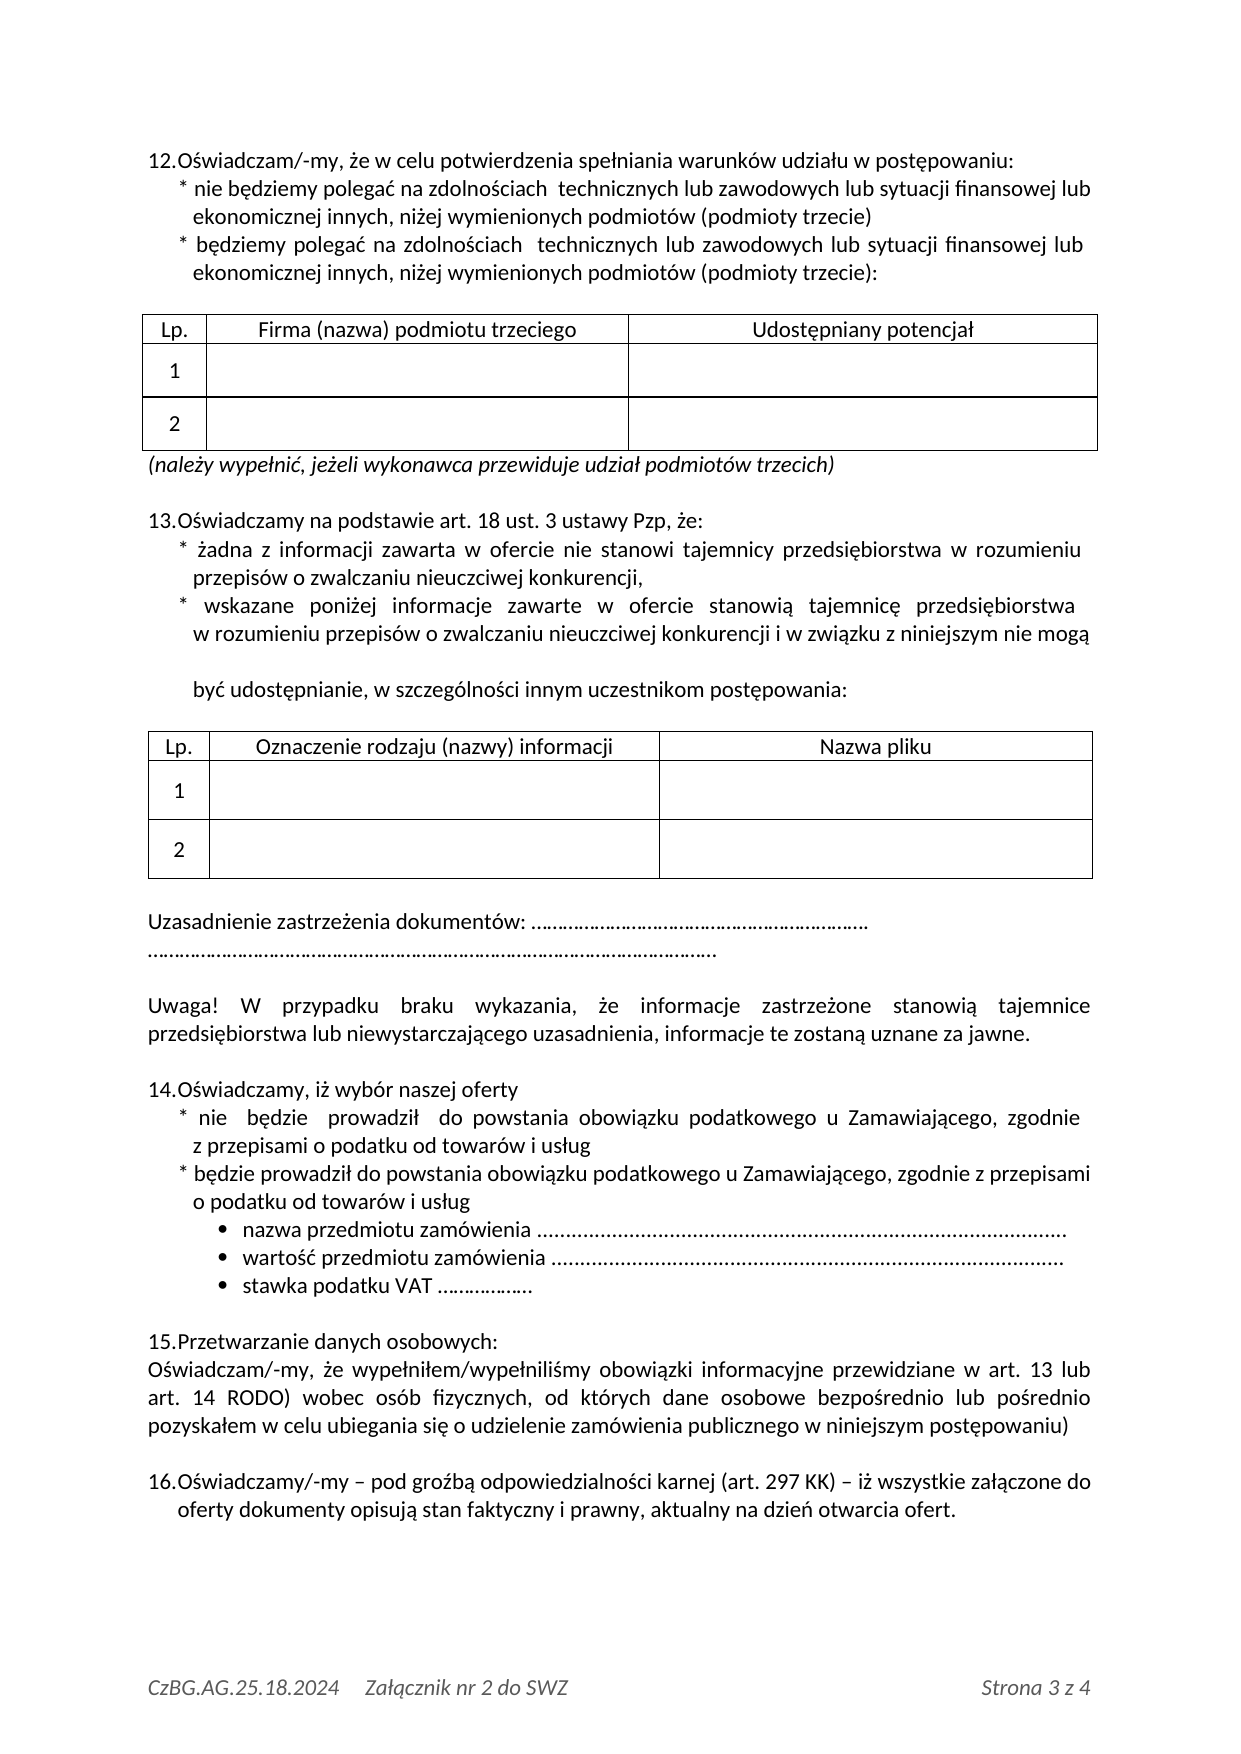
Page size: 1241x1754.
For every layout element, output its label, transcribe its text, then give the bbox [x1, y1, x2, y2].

list Oświadczamy/-my – pod groźbą odpowiedzialności karnej (art. 297 KK) – iż wszystkie załączone do oferty dokumenty opisują stan faktyczny i prawny, aktualny na dzień otwarcia ofert. [148, 1467, 1092, 1523]
text (należy wypełnić, jeżeli wykonawca przewiduje udział podmiotów trzecich) [148, 451, 1092, 479]
list nazwa przedmiotu zamówienia ............................................................................................ [218, 1215, 1092, 1243]
text * nie będziemy polegać na zdolnościach technicznych lub zawodowych lub sytuacji finansowej lub ekonomicznej innych, niżej wymienionych podmiotów (podmioty trzecie) [177, 174, 1092, 230]
table_cell [210, 761, 659, 819]
list Oświadczam/-my, że w celu potwierdzenia spełniania warunków udziału w postępowaniu: [148, 146, 1092, 174]
list Przetwarzanie danych osobowych: [148, 1327, 1092, 1355]
text * będziemy polegać na zdolnościach technicznych lub zawodowych lub sytuacji finansowej lub ekonomicznej innych, niżej wymienionych podmiotów (podmioty trzecie): [177, 230, 1092, 286]
table_cell 1 [143, 344, 206, 396]
table_header Udostępniany potencjał [629, 315, 1097, 343]
table_cell [629, 398, 1097, 449]
table_header Oznaczenie rodzaju (nazwy) informacji [210, 732, 659, 760]
table_header Lp. [143, 315, 206, 343]
list stawka podatku VAT ……………… [218, 1271, 1092, 1299]
table_cell [629, 344, 1097, 396]
text * żadna z informacji zawarta w ofercie nie stanowi tajemnicy przedsiębiorstwa w rozumieniu przepisów o zwalczaniu nieuczciwej konkurencji, [177, 535, 1092, 591]
list Oświadczamy na podstawie art. 18 ust. 3 ustawy Pzp, że: [148, 507, 1092, 535]
list wartość przedmiotu zamówienia ......................................................................................... [218, 1243, 1092, 1271]
text Uzasadnienie zastrzeżenia dokumentów: ……………………………………………………….……………………………………………………………………………………………… [148, 907, 1092, 963]
table_cell [660, 761, 1092, 819]
table_cell 2 [149, 820, 209, 878]
table_header Firma (nazwa) podmiotu trzeciego [207, 315, 628, 343]
table_header Lp. [149, 732, 209, 760]
text * wskazane poniżej informacje zawarte w ofercie stanowią tajemnicę przedsiębiorstwa w rozumieniu przepisów o zwalczaniu nieuczciwej konkurencji i w związku z niniejszym nie mogą być udostępnianie, w szczególności innym uczestnikom postępowania: [177, 591, 1092, 703]
list Oświadczamy, iż wybór naszej oferty [148, 1075, 1092, 1103]
text * nie będzie prowadził do powstania obowiązku podatkowego u Zamawiającego, zgodnie z przepisami o podatku od towarów i usług [177, 1103, 1092, 1159]
text Uwaga! W przypadku braku wykazania, że informacje zastrzeżone stanowią tajemnice przedsiębiorstwa lub niewystarczającego uzasadnienia, informacje te zostaną uznane za jawne. [148, 991, 1092, 1047]
table_header Nazwa pliku [660, 732, 1092, 760]
text Oświadczam/-my, że wypełniłem/wypełniliśmy obowiązki informacyjne przewidziane w art. 13 lub art. 14 RODO) wobec osób fizycznych, od których dane osobowe bezpośrednio lub pośrednio pozyskałem w celu ubiegania się o udzielenie zamówienia publicznego w niniejszym postępowaniu) [148, 1355, 1092, 1439]
table_cell [660, 820, 1092, 878]
text * będzie prowadził do powstania obowiązku podatkowego u Zamawiającego, zgodnie z przepisami o podatku od towarów i usług [177, 1159, 1092, 1215]
table_cell 1 [149, 761, 209, 819]
table_cell [210, 820, 659, 878]
table_cell [207, 398, 628, 449]
table_cell [207, 344, 628, 396]
table_cell 2 [143, 398, 206, 449]
